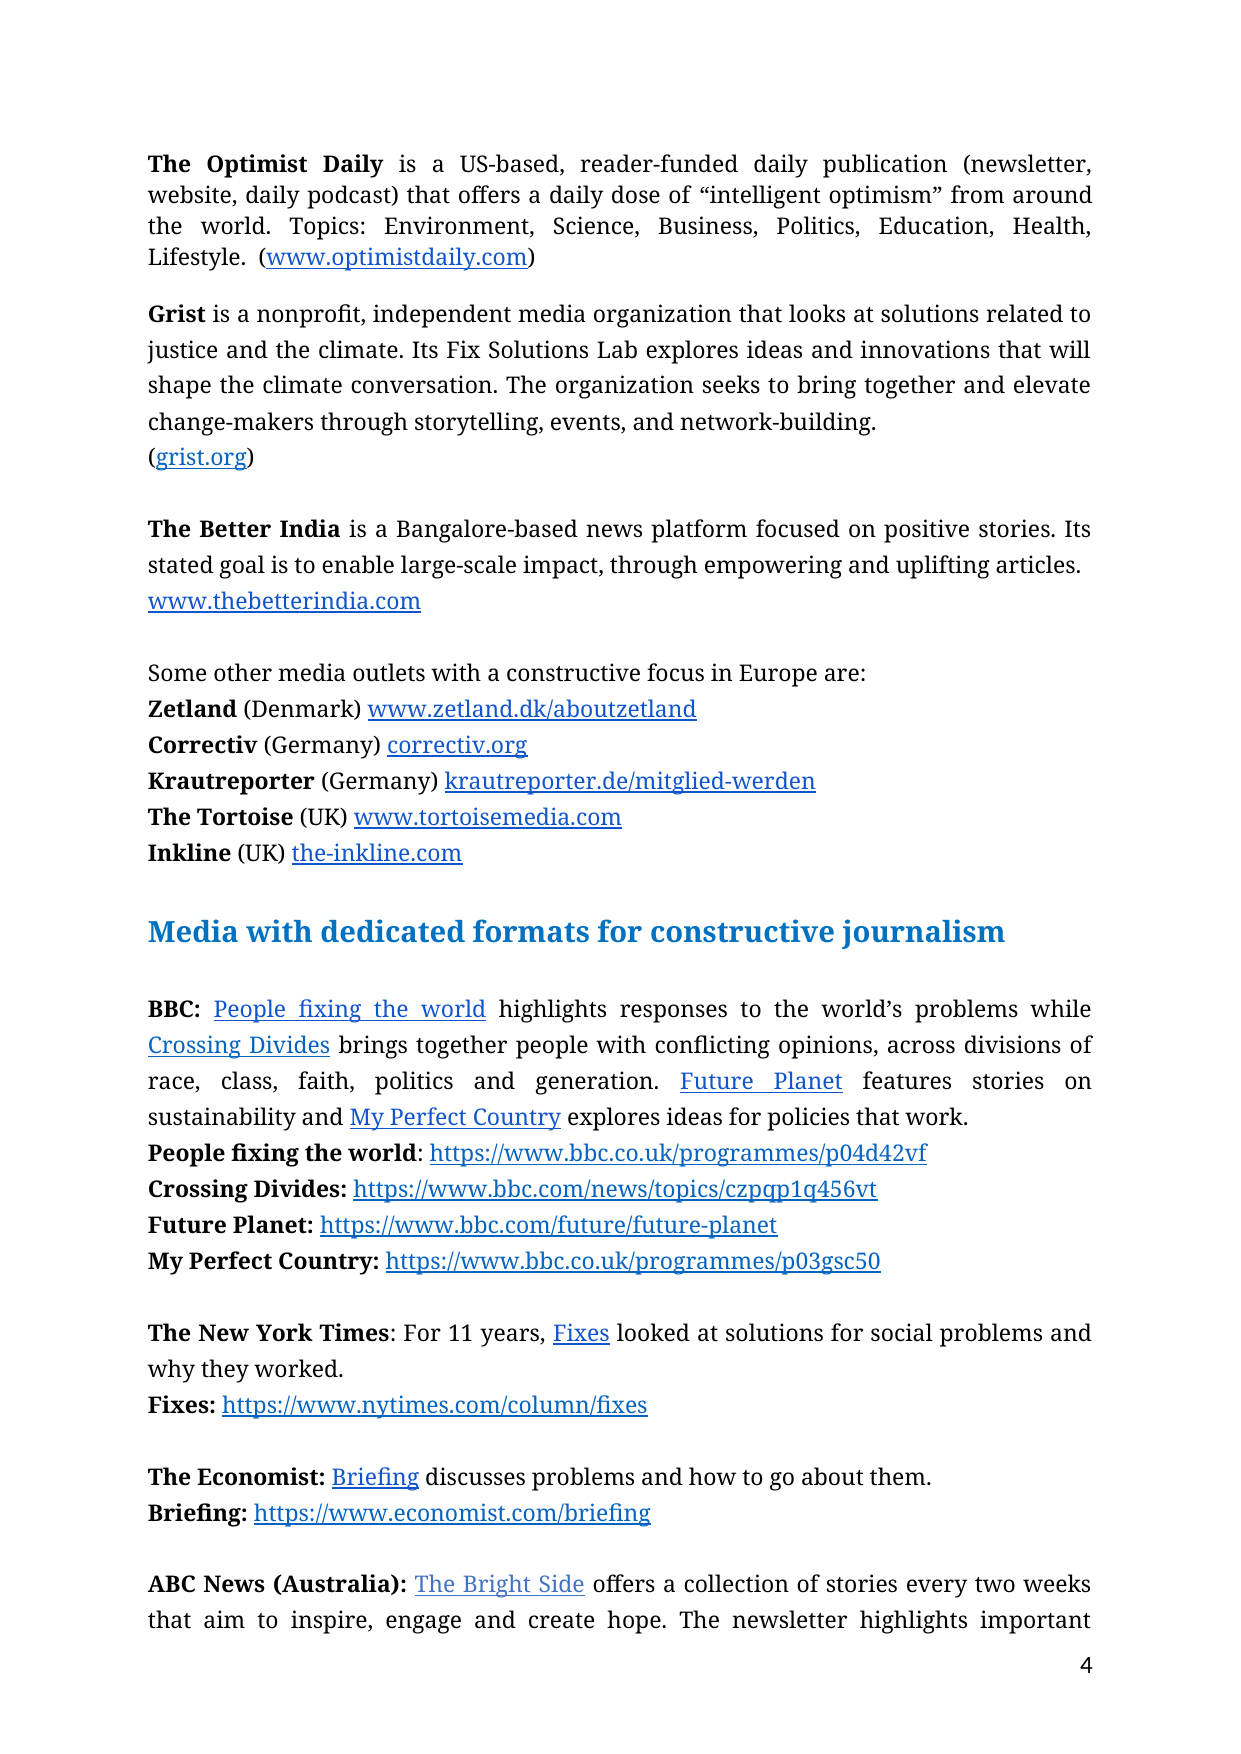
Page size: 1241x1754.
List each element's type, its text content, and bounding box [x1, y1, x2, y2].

text The Economist: Briefing discusses problems and how to go about them. [148, 1461, 1093, 1492]
text BBC: People fixing the world highlights responses to the world’s problems while Crossing Divides brings together people with conflicting opinions, across divisions of race, class, faith, politics and generation. Future Planet features stories on sustainability and My Perfect Country explores ideas for policies that work. [148, 993, 1093, 1132]
text Grist is a nonprofit, independent media organization that looks at solutions related to justice and the climate. Its Fix Solutions Lab explores ideas and innovations that will shape the climate conversation. The organization seeks to bring together and elevate change-makers through storytelling, events, and network-building. [148, 298, 1093, 437]
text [148, 1568, 1093, 1636]
text www.thebetterindia.com [148, 585, 1093, 616]
subtitle Media with dedicated formats for constructive journalism [148, 912, 1093, 951]
text My Perfect Country: https://www.bbc.co.uk/programmes/p03gsc50 [148, 1245, 1093, 1276]
text The New York Times: For 11 years, Fixes looked at solutions for social problems and why they worked. [148, 1317, 1093, 1384]
text Inkline (UK) the-inkline.com [148, 837, 1093, 868]
text Zetland (Denmark) www.zetland.dk/aboutzetland [148, 693, 1093, 724]
text Krautreporter (Germany) krautreporter.de/mitglied-werden [148, 765, 1093, 796]
text Fixes: https://www.nytimes.com/column/fixes [148, 1389, 1093, 1420]
text Future Planet: https://www.bbc.com/future/future-planet [148, 1209, 1093, 1240]
text The Optimist Daily is a US-based, reader-funded daily publication (newsletter, website, daily podcast) that offers a daily dose of “intelligent optimism” from around the world. Topics: Environment, Science, Business, Politics, Education, Health, Lifestyle. (www.optimistdaily.com) [148, 148, 1093, 273]
text The Better India is a Bangalore-based news platform focused on positive stories. Its stated goal is to enable large-scale impact, through empowering and uplifting articles. [148, 513, 1093, 580]
text Briefing: https://www.economist.com/briefing [148, 1496, 1093, 1528]
text The Tortoise (UK) www.tortoisemedia.com [148, 801, 1093, 832]
text Some other media outlets with a constructive focus in Europe are: [148, 657, 1093, 688]
text (grist.org) [148, 441, 1093, 473]
text People fixing the world: https://www.bbc.co.uk/programmes/p04d42vf [148, 1137, 1093, 1168]
text Crossing Divides: https://www.bbc.com/news/topics/czpqp1q456vt [148, 1173, 1093, 1204]
text Correctiv (Germany) correctiv.org [148, 729, 1093, 760]
